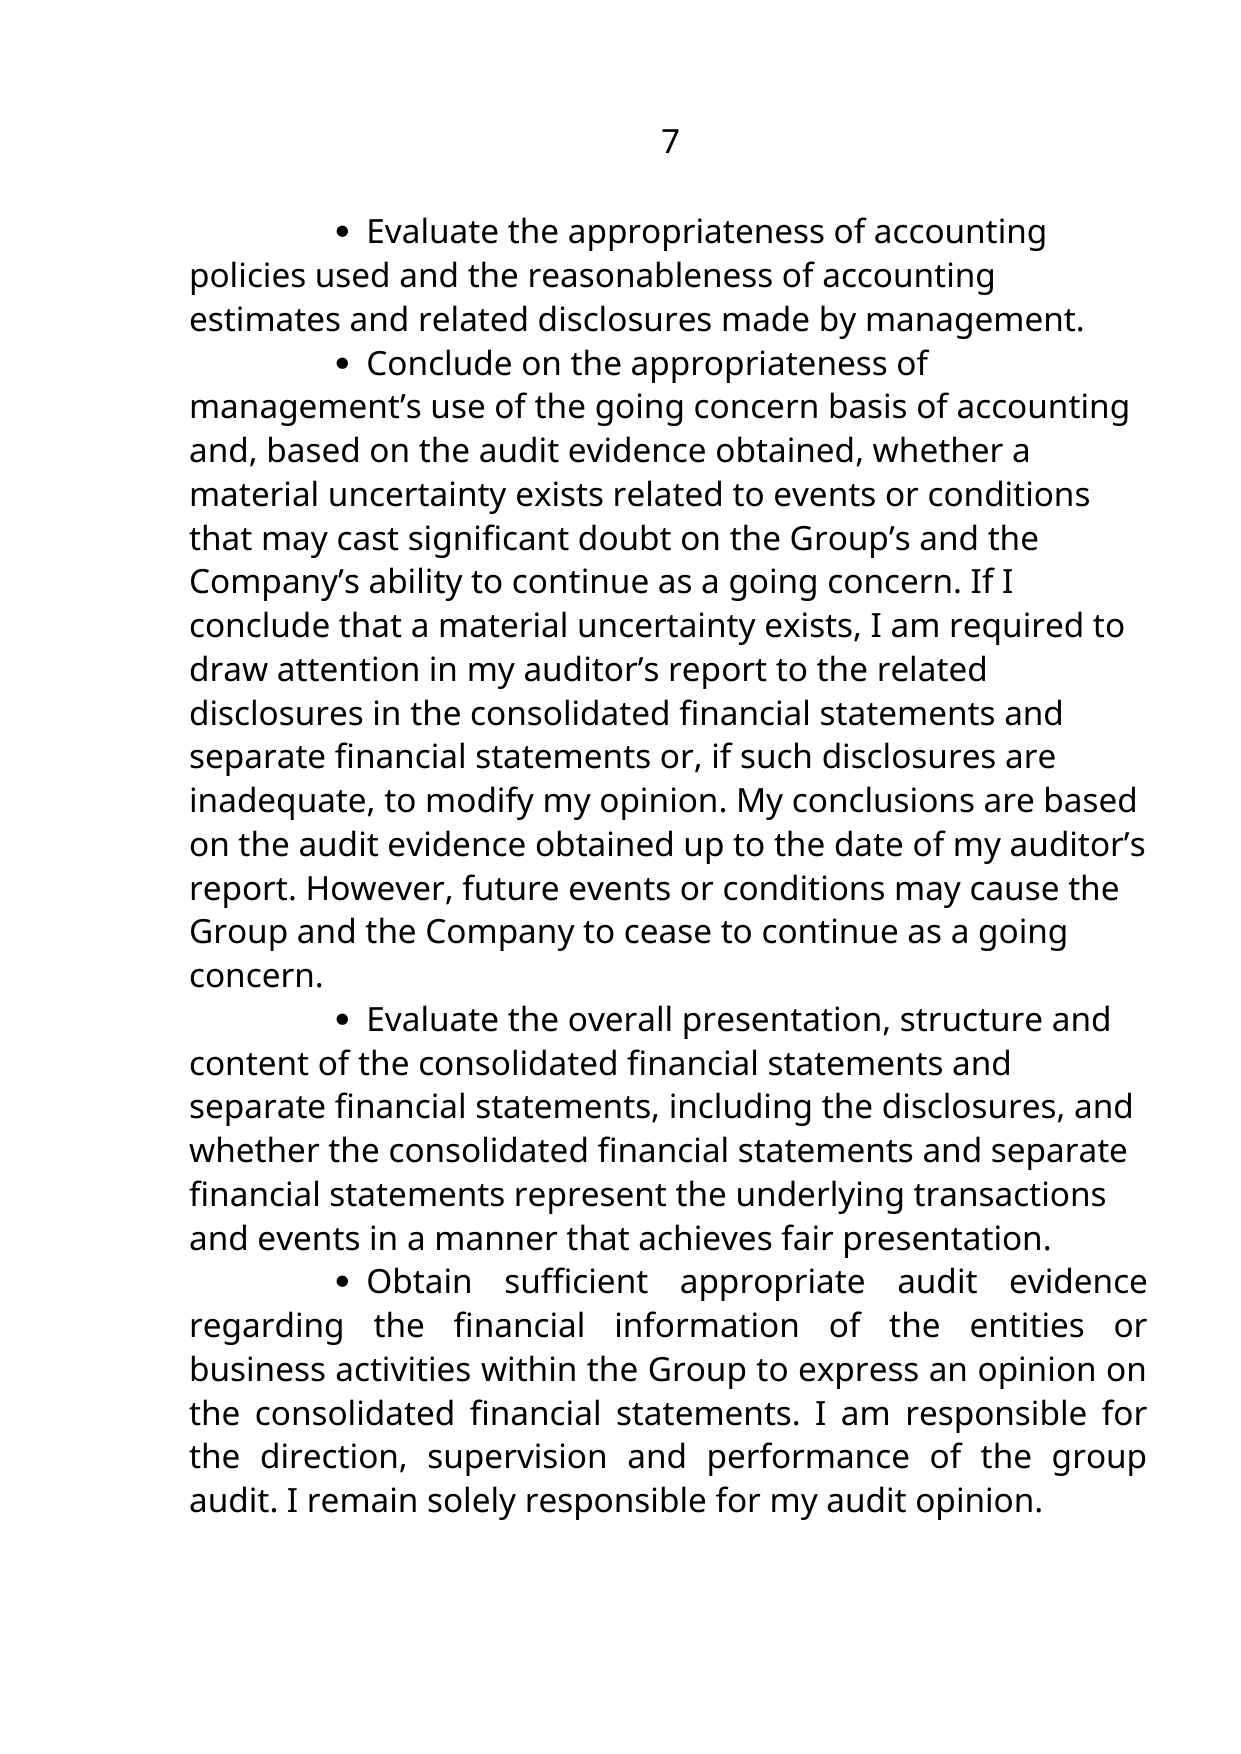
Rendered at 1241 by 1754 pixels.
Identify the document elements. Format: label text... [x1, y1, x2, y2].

list Evaluate the overall presentation, structure and content of the consolidated financial statements and separate financial statements, including the disclosures, and whether the consolidated financial statements and separate financial statements represent the underlying transactions and events in a manner that achieves fair presentation. [189, 996, 1148, 1259]
list Obtain sufficient appropriate audit evidence regarding the financial information of the entities or business activities within the Group to express an opinion on the consolidated financial statements. I am responsible for the direction, supervision and performance of the group audit. I remain solely responsible for my audit opinion. [189, 1259, 1148, 1521]
list Evaluate the appropriateness of accounting policies used and the reasonableness of accounting estimates and related disclosures made by management. [189, 209, 1148, 340]
list Conclude on the appropriateness of management’s use of the going concern basis of accounting and, based on the audit evidence obtained, whether a material uncertainty exists related to events or conditions that may cast significant doubt on the Group’s and the Company’s ability to continue as a going concern. If I conclude that a material uncertainty exists, I am required to draw attention in my auditor’s report to the related disclosures in the consolidated financial statements and separate financial statements or, if such disclosures are inadequate, to modify my opinion. My conclusions are based on the audit evidence obtained up to the date of my auditor’s report. However, future events or conditions may cause the Group and the Company to cease to continue as a going concern. [189, 340, 1148, 996]
